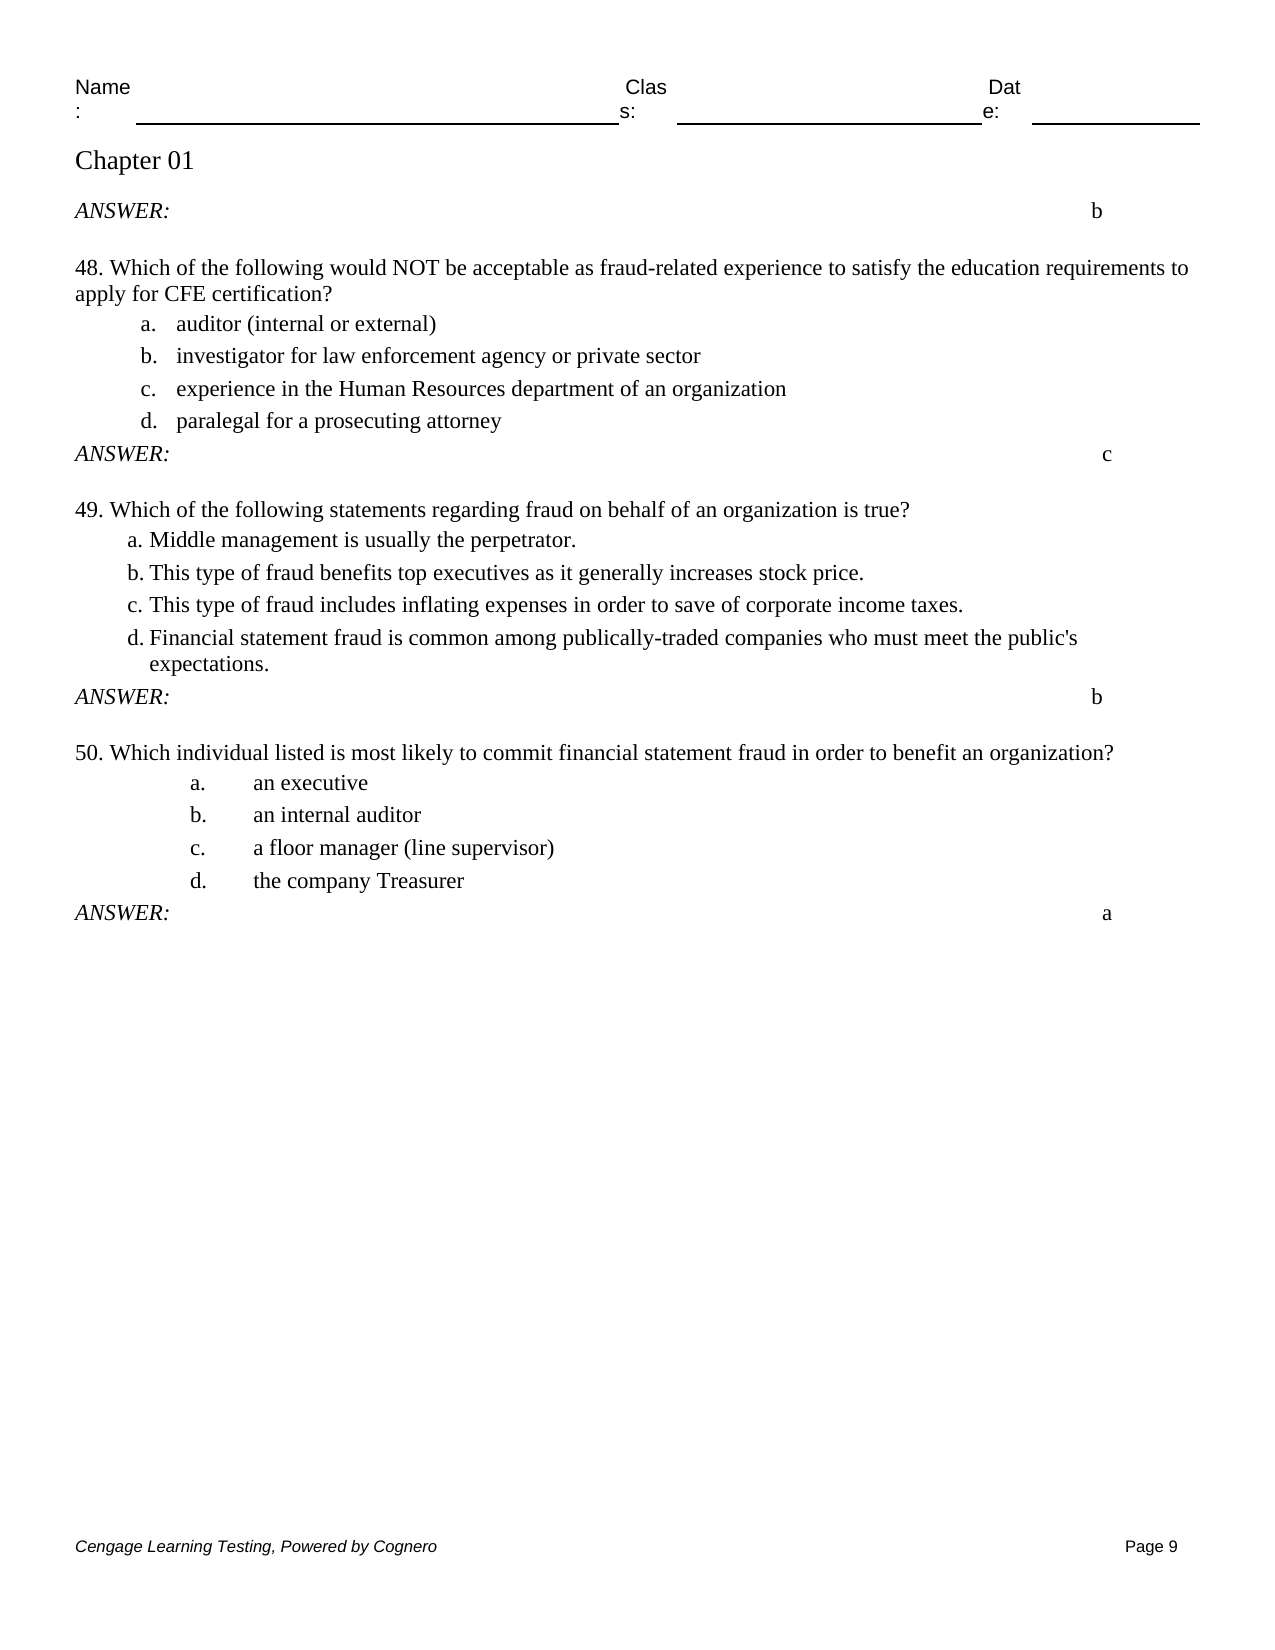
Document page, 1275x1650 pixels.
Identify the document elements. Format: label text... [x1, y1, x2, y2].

table_header 48. Which of the following would NOT be acceptable as fraud-related experience to satisfy the education requirements to apply for CFE certification?​ [75, 306, 1200, 469]
table_header 50. ​Which individual listed is most likely to commit financial statement fraud in order to benefit an organization? [75, 766, 1200, 929]
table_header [75, 194, 1200, 227]
table_header 49. ​Which of the following statements regarding fraud on behalf of an organization is true? [75, 523, 1200, 712]
